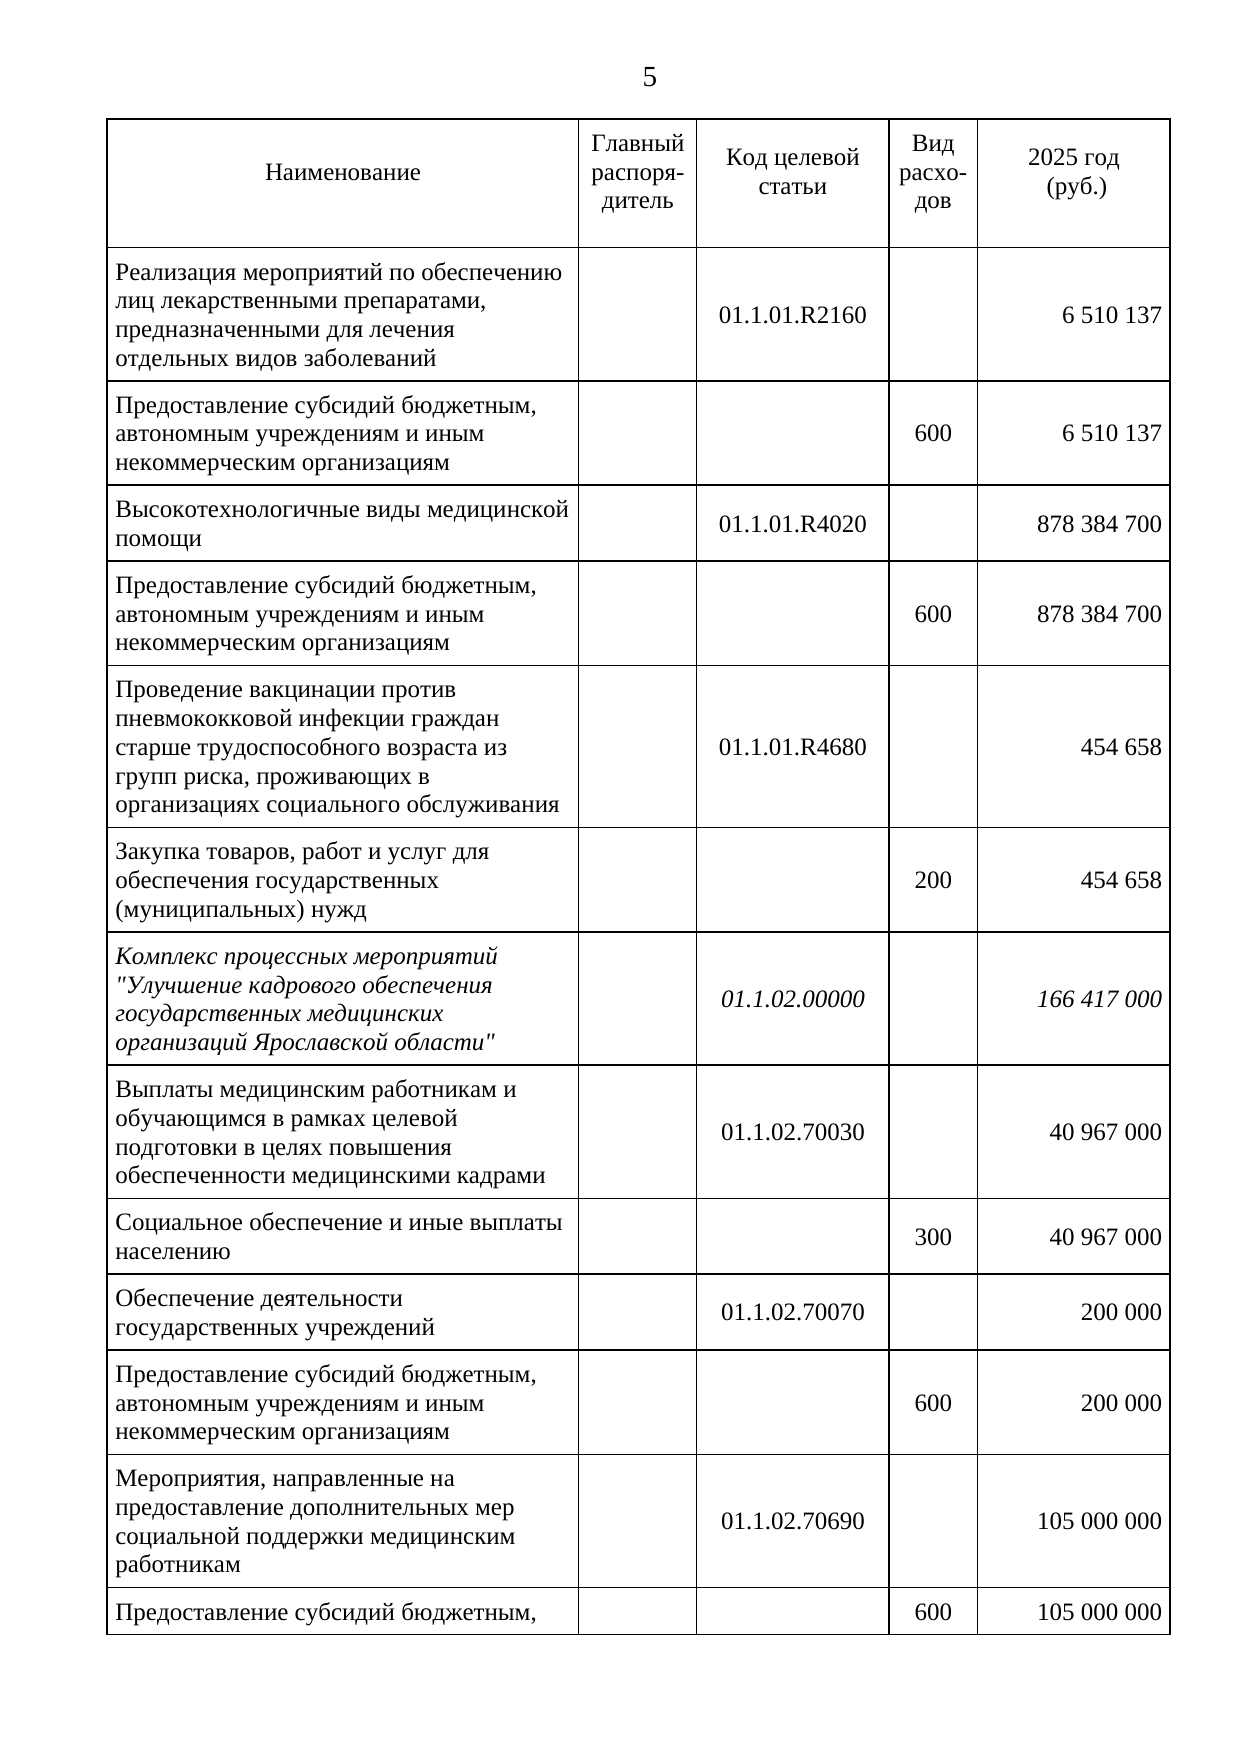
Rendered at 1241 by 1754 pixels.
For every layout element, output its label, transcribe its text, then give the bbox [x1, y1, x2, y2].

table_cell 01.1.02.00000 [697, 933, 888, 1064]
table_cell Реализация мероприятий по обеспечению лиц лекарственными препаратами, предназначенными для лечения отдельных видов заболеваний [108, 248, 578, 380]
table_cell [579, 1351, 696, 1453]
table_cell 200 [890, 828, 977, 931]
table_cell Предоставление субсидий бюджетным, автономным учреждениям и иным некоммерческим организациям [108, 562, 578, 664]
table_cell 40 967 000 [978, 1199, 1169, 1273]
table_cell [890, 486, 977, 560]
table_cell Предоставление субсидий бюджетным, автономным учреждениям и иным некоммерческим организациям [108, 1351, 578, 1453]
table_cell 878 384 700 [978, 486, 1169, 560]
table_cell 200 000 [978, 1351, 1169, 1453]
table_cell [579, 1455, 696, 1587]
table_cell 166 417 000 [978, 933, 1169, 1064]
table_cell [579, 933, 696, 1064]
table_cell [579, 1066, 696, 1197]
table_cell [890, 933, 977, 1064]
table_cell 01.1.02.70690 [697, 1455, 888, 1587]
table_cell [697, 1351, 888, 1453]
table_cell 40 967 000 [978, 1066, 1169, 1197]
table_cell [890, 1455, 977, 1587]
table_header Вид расхо-дов [890, 120, 977, 247]
table_cell Выплаты медицинским работникам и обучающимся в рамках целевой подготовки в целях повышения обеспеченности медицинскими кадрами [108, 1066, 578, 1197]
table_cell 600 [890, 1351, 977, 1453]
table_cell 01.1.01.R4020 [697, 486, 888, 560]
table_cell 200 000 [978, 1275, 1169, 1349]
table_cell 105 000 000 [978, 1588, 1169, 1634]
table_cell [890, 1066, 977, 1197]
table_cell [579, 828, 696, 931]
table_cell 01.1.01.R2160 [697, 248, 888, 380]
table_cell Обеспечение деятельности государственных учреждений [108, 1275, 578, 1349]
table_cell 600 [890, 382, 977, 484]
table_cell Мероприятия, направленные на предоставление дополнительных мер социальной поддержки медицинским работникам [108, 1455, 578, 1587]
table_header 2025 год (руб.) [978, 120, 1169, 247]
table_cell Предоставление субсидий бюджетным, автономным учреждениям и иным некоммерческим организациям [108, 382, 578, 484]
table_cell 600 [890, 1588, 977, 1634]
table_cell [579, 248, 696, 380]
table_cell [579, 1275, 696, 1349]
table_cell 600 [890, 562, 977, 664]
table_cell 454 658 [978, 666, 1169, 827]
table_cell [697, 1588, 888, 1634]
table_header Главный распоря-дитель [579, 120, 696, 247]
table_cell [579, 666, 696, 827]
table_cell [697, 1199, 888, 1273]
table_cell [697, 562, 888, 664]
table_cell 454 658 [978, 828, 1169, 931]
table_cell Закупка товаров, работ и услуг для обеспечения государственных (муниципальных) нужд [108, 828, 578, 931]
table_cell [579, 1588, 696, 1634]
table_cell Высокотехнологичные виды медицинской помощи [108, 486, 578, 560]
table_cell [579, 562, 696, 664]
table_header Код целевой статьи [697, 120, 888, 247]
table_cell 878 384 700 [978, 562, 1169, 664]
table_cell [890, 248, 977, 380]
table_cell 6 510 137 [978, 248, 1169, 380]
table_cell [579, 1199, 696, 1273]
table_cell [108, 1588, 578, 1634]
table_cell [890, 666, 977, 827]
table_cell [890, 1275, 977, 1349]
table_cell Комплекс процессных мероприятий "Улучшение кадрового обеспечения государственных медицинских организаций Ярославской области" [108, 933, 578, 1064]
table_cell 300 [890, 1199, 977, 1273]
table_cell 105 000 000 [978, 1455, 1169, 1587]
table_cell Проведение вакцинации против пневмококковой инфекции граждан старше трудоспособного возраста из групп риска, проживающих в организациях социального обслуживания [108, 666, 578, 827]
table_cell [579, 382, 696, 484]
table_cell Социальное обеспечение и иные выплаты населению [108, 1199, 578, 1273]
table_cell [579, 486, 696, 560]
table_cell 01.1.01.R4680 [697, 666, 888, 827]
table_cell 01.1.02.70070 [697, 1275, 888, 1349]
table_cell [697, 382, 888, 484]
table_cell [697, 828, 888, 931]
table_cell 01.1.02.70030 [697, 1066, 888, 1197]
table_header Наименование [108, 120, 578, 247]
table_cell 6 510 137 [978, 382, 1169, 484]
